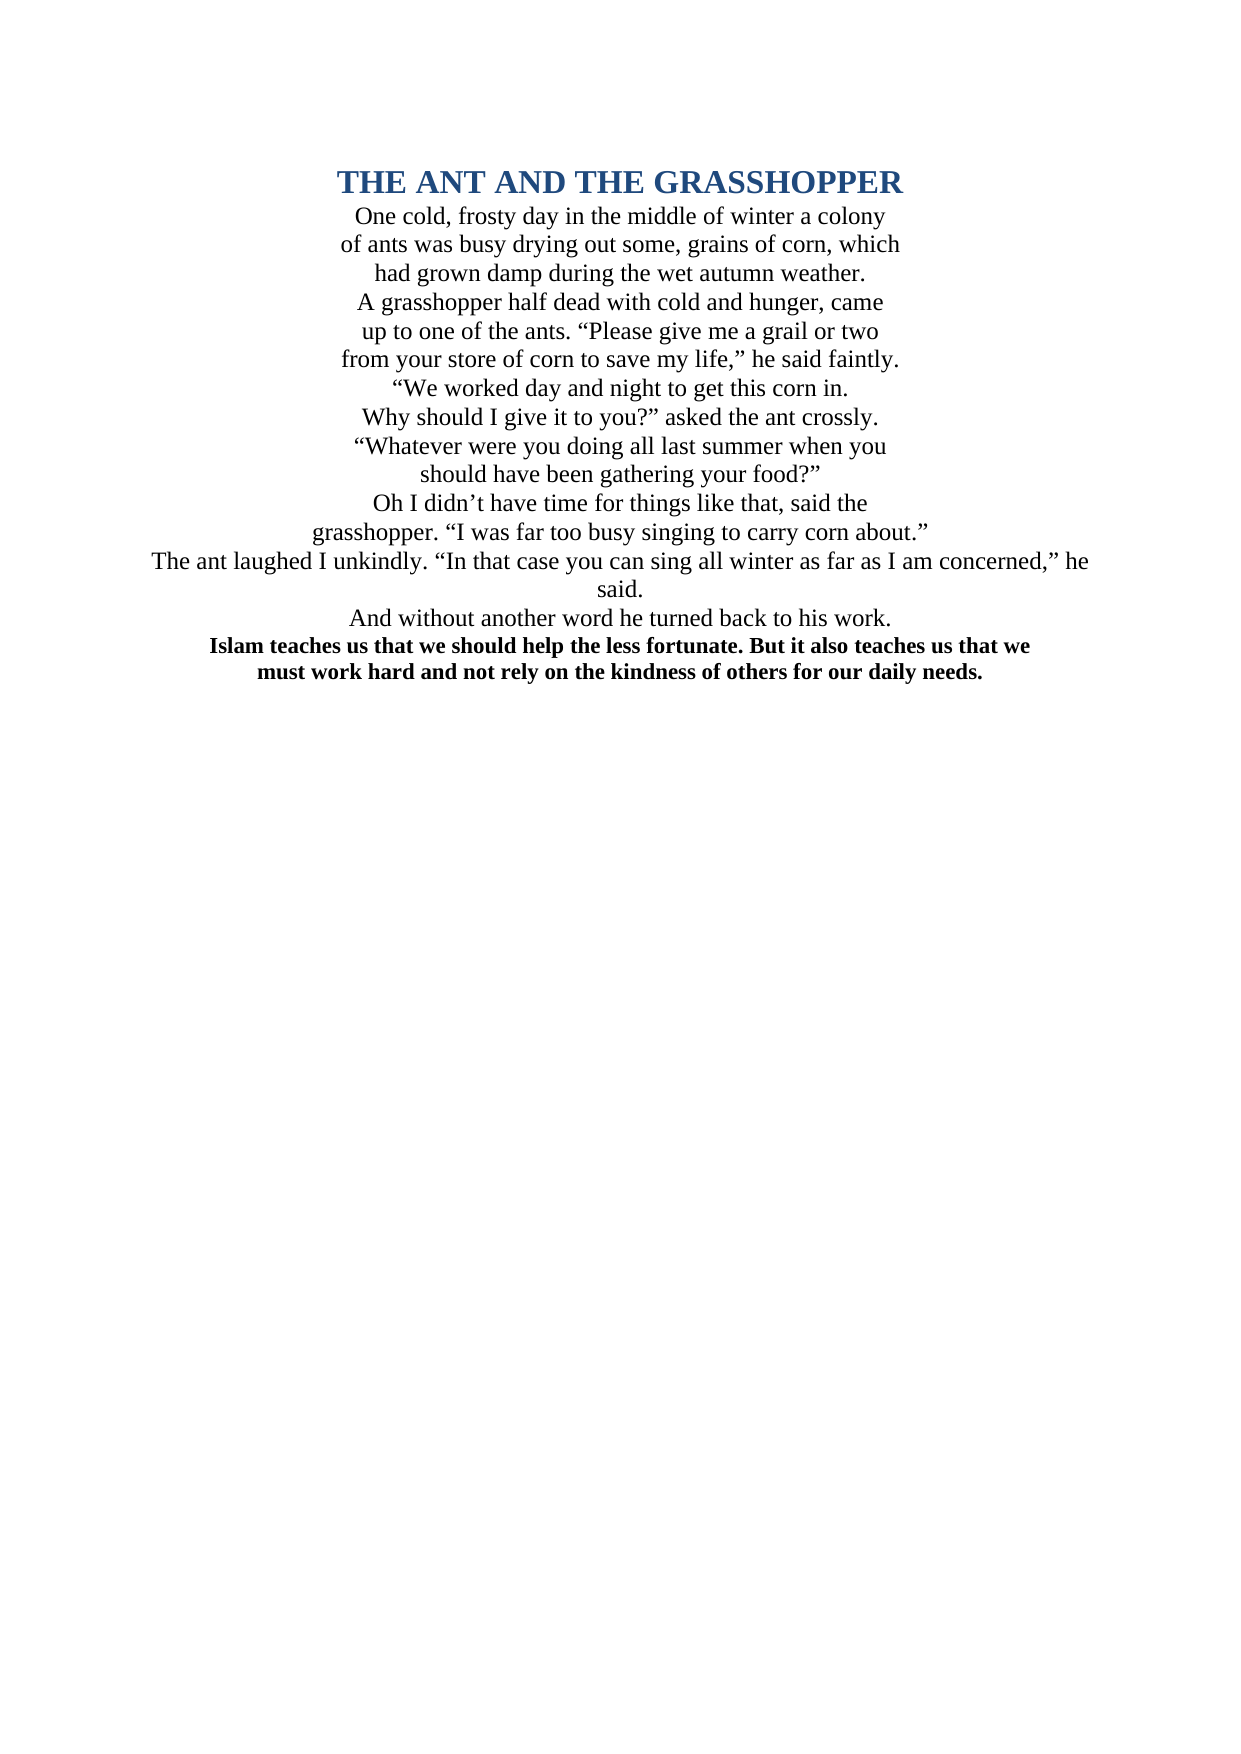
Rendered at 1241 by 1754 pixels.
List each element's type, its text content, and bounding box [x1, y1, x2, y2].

text should have been gathering your food?” [150, 459, 1090, 488]
text must work hard and not rely on the kindness of others for our daily needs. [150, 658, 1090, 685]
text up to one of the ants. “Please give me a grail or two [150, 316, 1090, 344]
text A grasshopper half dead with cold and hunger, came [150, 287, 1090, 316]
text Oh I didn’t have time for things like that, said the [150, 488, 1090, 517]
text Why should I give it to you?” asked the ant crossly. [150, 402, 1090, 431]
text One cold, frosty day in the middle of winter a colony [150, 201, 1090, 229]
text The ant laughed I unkindly. “In that case you can sing all winter as far as I am concerned,” he said. [150, 546, 1090, 603]
text “We worked day and night to get this corn in. [150, 373, 1090, 402]
text Islam teaches us that we should help the less fortunate. But it also teaches us that we [150, 632, 1090, 658]
text “Whatever were you doing all last summer when you [150, 431, 1090, 459]
subtitle THE ANT AND THE GRASSHOPPER [150, 162, 1090, 201]
text had grown damp during the wet autumn weather. [150, 258, 1090, 287]
text of ants was busy drying out some, grains of corn, which [150, 229, 1090, 258]
text And without another word he turned back to his work. [150, 603, 1090, 632]
text from your store of corn to save my life,” he said faintly. [150, 344, 1090, 373]
text grasshopper. “I was far too busy singing to carry corn about.” [150, 517, 1090, 546]
